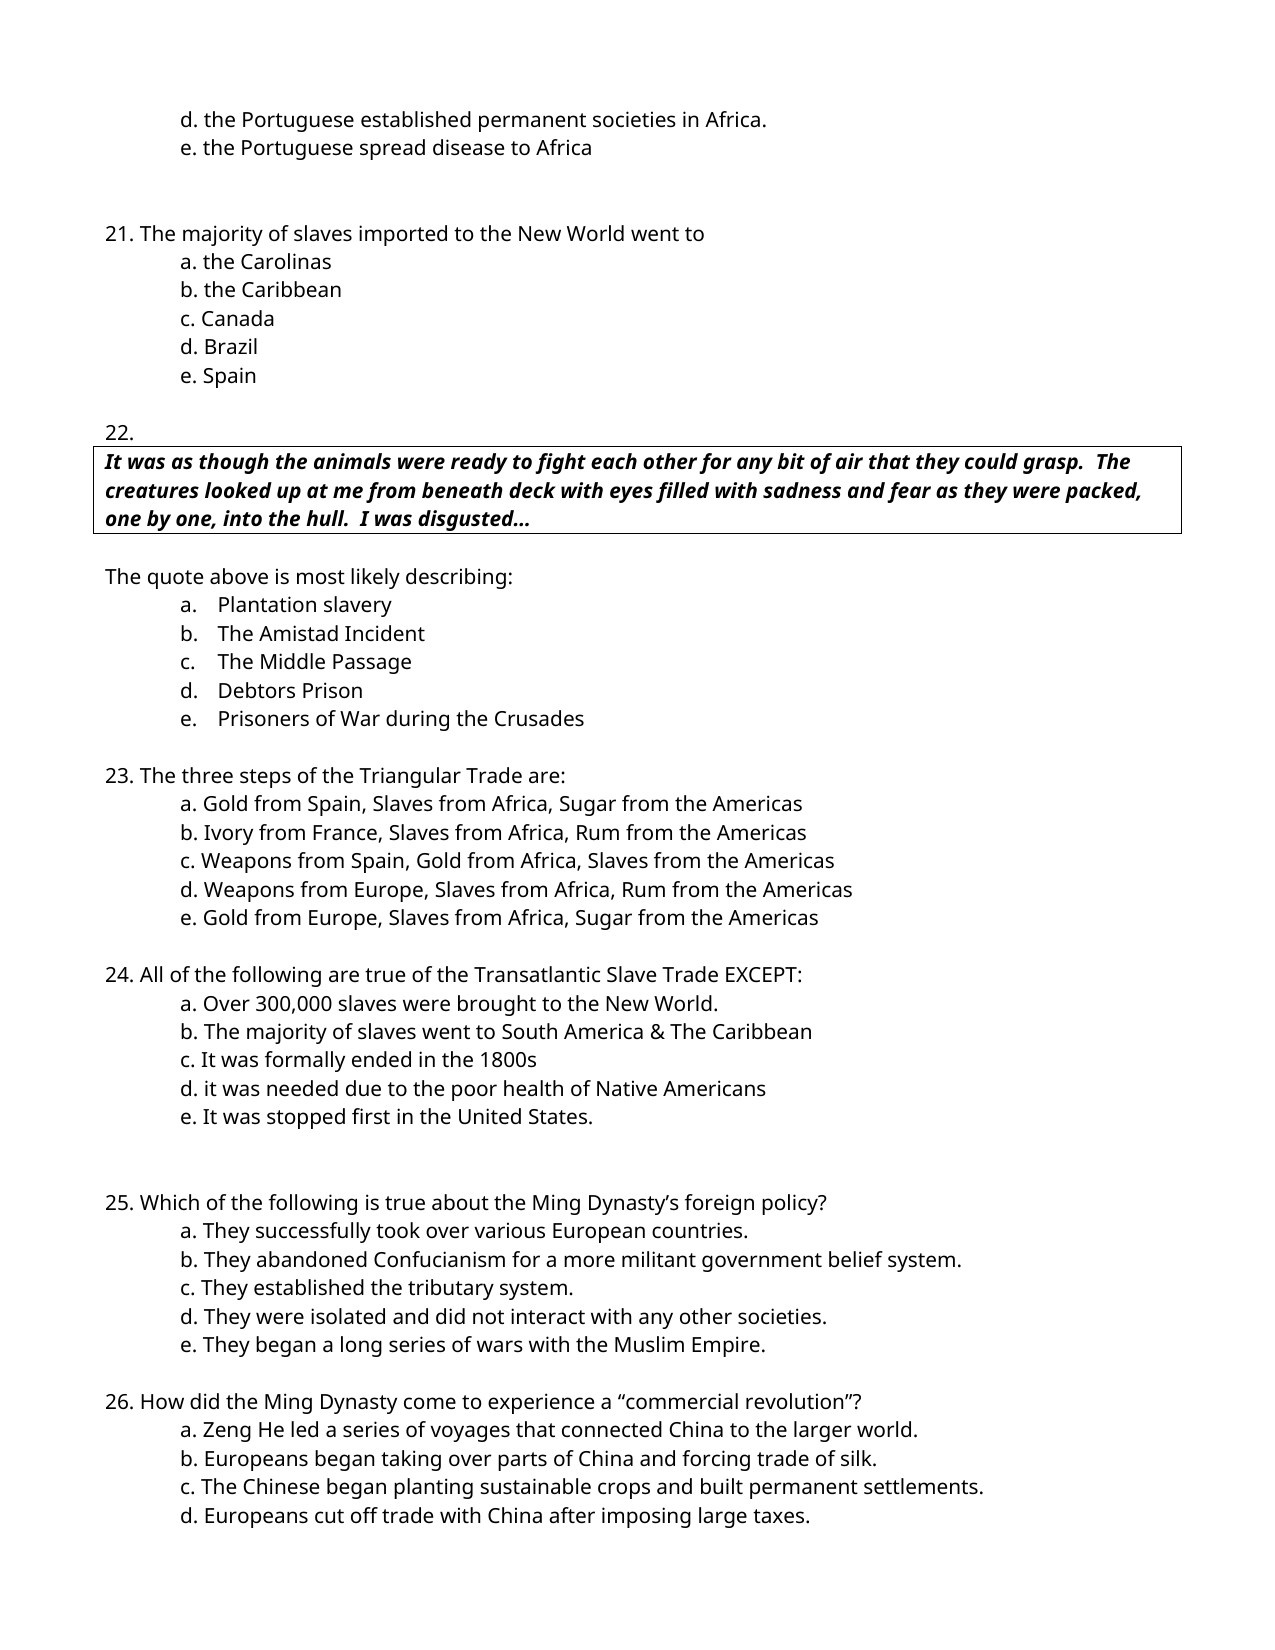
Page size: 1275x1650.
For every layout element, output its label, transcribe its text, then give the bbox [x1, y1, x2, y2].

text c. Canada [105, 304, 1170, 332]
table_header It was as though the animals were ready to fight each other for any bit of air that they could grasp. The creatures looked up at me from beneath deck with eyes filled with sadness and fear as they were packed, one by one, into the hull. I was disgusted… [94, 447, 1181, 533]
text e. Spain [105, 361, 1170, 389]
text c. It was formally ended in the 1800s [105, 1046, 1170, 1074]
text a. the Carolinas [105, 247, 1170, 276]
list Prisoners of War during the Crusades [180, 704, 1170, 733]
list The Middle Passage [180, 647, 1170, 676]
text a. They successfully took over various European countries. [105, 1216, 1170, 1245]
text a. Zeng He led a series of voyages that connected China to the larger world. [105, 1416, 1170, 1444]
text The quote above is most likely describing: [105, 562, 1170, 591]
text e. the Portuguese spread disease to Africa [105, 133, 1170, 162]
text d. Weapons from Europe, Slaves from Africa, Rum from the Americas [105, 875, 1170, 903]
text e. Gold from Europe, Slaves from Africa, Sugar from the Americas [105, 903, 1170, 932]
text a. Gold from Spain, Slaves from Africa, Sugar from the Americas [105, 789, 1170, 818]
list Debtors Prison [180, 676, 1170, 704]
text 22. [105, 418, 1170, 446]
text c. They established the tributary system. [105, 1273, 1170, 1302]
text b. the Caribbean [105, 276, 1170, 304]
list The Amistad Incident [180, 619, 1170, 647]
text 23. The three steps of the Triangular Trade are: [105, 761, 1170, 789]
text b. They abandoned Confucianism for a more militant government belief system. [105, 1245, 1170, 1273]
text d. They were isolated and did not interact with any other societies. [105, 1302, 1170, 1330]
text e. They began a long series of wars with the Muslim Empire. [105, 1330, 1170, 1359]
text b. Ivory from France, Slaves from Africa, Rum from the Americas [105, 818, 1170, 846]
text 21. The majority of slaves imported to the New World went to [105, 219, 1170, 247]
text c. Weapons from Spain, Gold from Africa, Slaves from the Americas [105, 846, 1170, 875]
text 26. How did the Ming Dynasty come to experience a “commercial revolution”? [105, 1387, 1170, 1416]
text b. Europeans began taking over parts of China and forcing trade of silk. [105, 1444, 1170, 1472]
text d. Europeans cut off trade with China after imposing large taxes. [105, 1501, 1170, 1529]
text b. The majority of slaves went to South America & The Caribbean [105, 1017, 1170, 1046]
list Plantation slavery [180, 591, 1170, 619]
text 24. All of the following are true of the Transatlantic Slave Trade EXCEPT: [105, 960, 1170, 989]
text d. Brazil [105, 332, 1170, 361]
text 25. Which of the following is true about the Ming Dynasty’s foreign policy? [105, 1188, 1170, 1216]
text d. the Portuguese established permanent societies in Africa. [105, 105, 1170, 133]
text a. Over 300,000 slaves were brought to the New World. [105, 989, 1170, 1017]
text c. The Chinese began planting sustainable crops and built permanent settlements. [105, 1472, 1170, 1501]
text d. it was needed due to the poor health of Native Americans [105, 1074, 1170, 1102]
text e. It was stopped first in the United States. [105, 1102, 1170, 1131]
